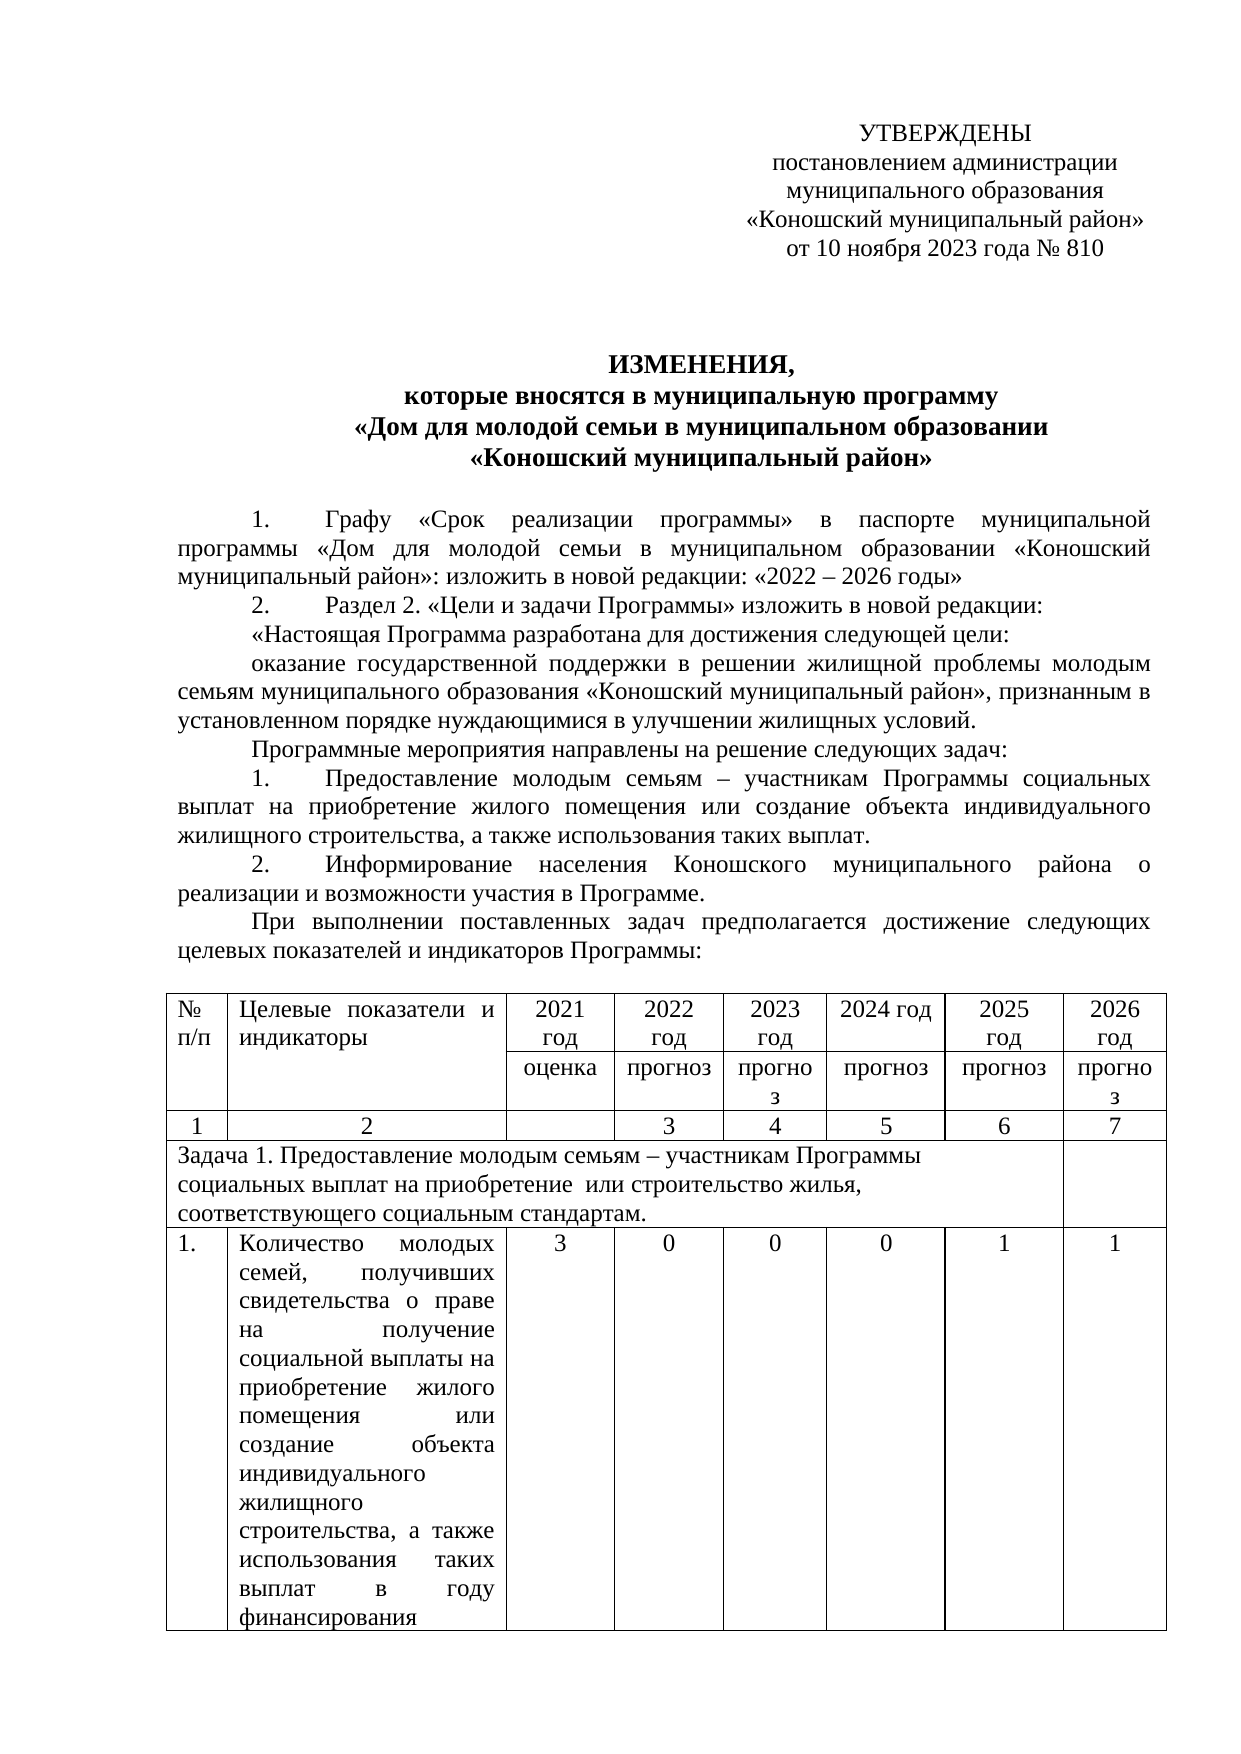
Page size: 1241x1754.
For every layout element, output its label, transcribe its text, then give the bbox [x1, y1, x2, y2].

table_cell 0 [827, 1228, 944, 1630]
table_header 2024 год [827, 994, 944, 1051]
table_cell прогноз [615, 1052, 723, 1110]
table_header 2025 год [946, 994, 1063, 1051]
text муниципального образования [177, 176, 1152, 204]
table_cell [1064, 1141, 1166, 1227]
table_cell прогноз [946, 1052, 1063, 1110]
table_header 2023 год [724, 994, 826, 1051]
table_cell 5 [827, 1111, 944, 1139]
table_cell Задача 1. Предоставление молодым семьям – участникам Программы социальных выплат на приобретение или строительство жилья, соответствующего социальным стандартам. [167, 1141, 1063, 1227]
text постановлением администрации [177, 147, 1152, 176]
text ИЗМЕНЕНИЯ, [177, 348, 1152, 379]
text «Дом для молодой семьи в муниципальном образовании [177, 410, 1152, 442]
list Информирование населения Коношского муниципального района о реализации и возможности участия в Программе. [177, 849, 1152, 906]
table_header 2026 год [1064, 994, 1166, 1051]
table_cell оценка [507, 1052, 614, 1110]
text которые вносятся в муниципальную программу [177, 379, 1152, 410]
table_header 2022 год [615, 994, 723, 1051]
text оказание государственной поддержки в решении жилищной проблемы молодым семьям муниципального образования «Коношский муниципальный район», признанным в установленном порядке нуждающимися в улучшении жилищных условий. [177, 648, 1152, 734]
text от 10 ноября 2023 года № 810 [177, 233, 1152, 262]
table_cell 6 [946, 1111, 1063, 1139]
table_cell 3 [507, 1228, 614, 1630]
table_cell прогноз [827, 1052, 944, 1110]
table_cell 1 [167, 1111, 227, 1139]
list Раздел 2. «Цели и задачи Программы» изложить в новой редакции: [177, 590, 1152, 619]
table_header 2021 год [507, 994, 614, 1051]
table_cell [228, 1228, 506, 1630]
table_cell 0 [724, 1228, 826, 1630]
table_cell 0 [615, 1228, 723, 1630]
list Графу «Срок реализации программы» в паспорте муниципальной программы «Дом для молодой семьи в муниципальном образовании «Коношский муниципальный район»: изложить в новой редакции: «2022 – 2026 годы» [177, 504, 1152, 590]
table_cell прогноз [1064, 1052, 1166, 1110]
table_cell 1 [946, 1228, 1063, 1630]
text «Коношский муниципальный район» [177, 204, 1152, 233]
table_cell 4 [724, 1111, 826, 1139]
list При выполнении поставленных задач предполагается достижение следующих целевых показателей и индикаторов Программы: [177, 906, 1152, 964]
table_cell 1 [1064, 1228, 1166, 1630]
table_cell [507, 1111, 614, 1139]
list Предоставление молодым семьям – участникам Программы социальных выплат на приобретение жилого помещения или создание объекта индивидуального жилищного строительства, а также использования таких выплат. [177, 763, 1152, 849]
table_header № п/п [167, 994, 227, 1110]
table_header Целевые показатели и индикаторы [228, 994, 506, 1110]
text Программные мероприятия направлены на решение следующих задач: [177, 734, 1152, 763]
table_cell прогноз [724, 1052, 826, 1110]
table_cell 3 [615, 1111, 723, 1139]
text «Коношский муниципальный район» [177, 442, 1152, 473]
text УТВЕРЖДЕНЫ [177, 118, 1152, 147]
table_cell 7 [1064, 1111, 1166, 1139]
table_cell 2 [228, 1111, 506, 1139]
text «Настоящая Программа разработана для достижения следующей цели: [177, 619, 1152, 648]
table_cell 1. [167, 1228, 227, 1630]
